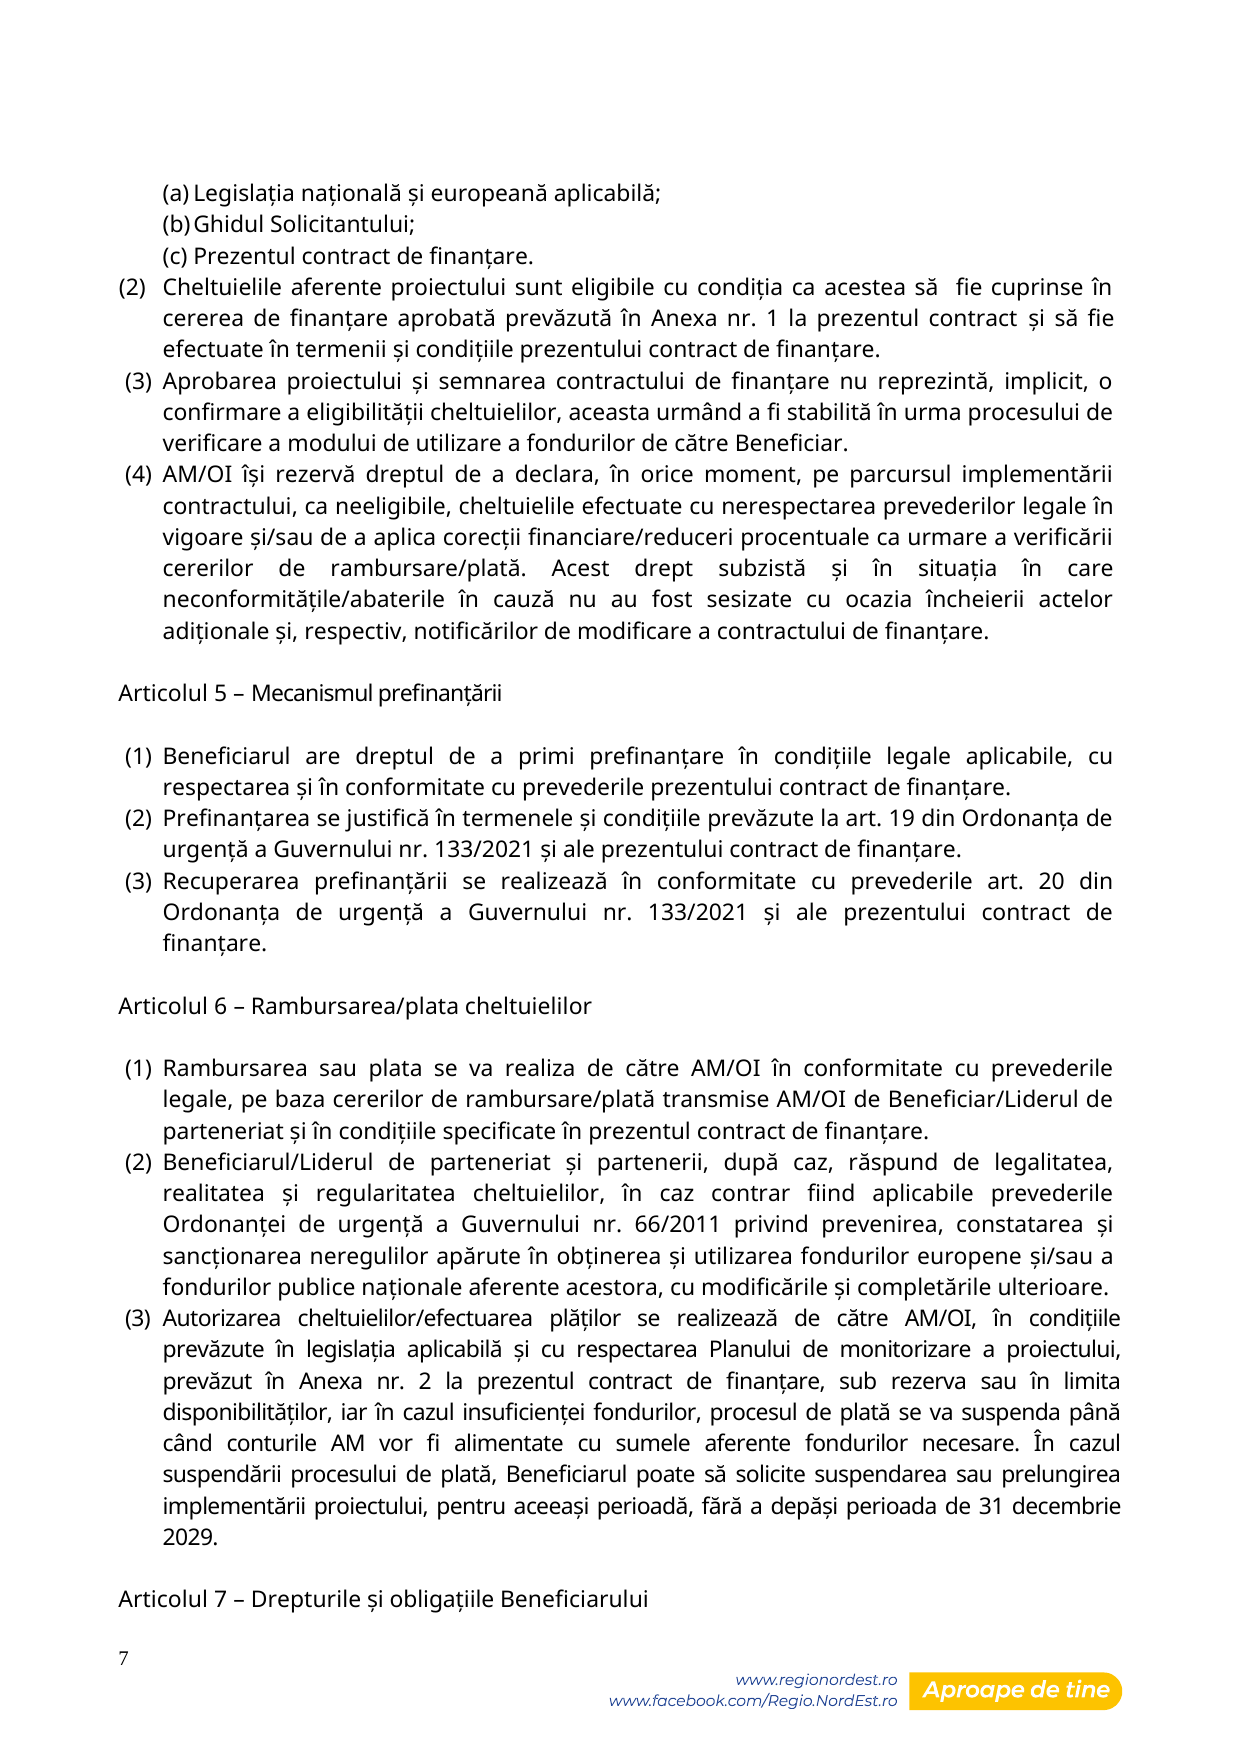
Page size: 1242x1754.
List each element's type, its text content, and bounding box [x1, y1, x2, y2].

list Ghidul Solicitantului; [162, 208, 1114, 240]
list Recuperarea prefinanțării se realizează în conformitate cu prevederile art. 20 din Ordonanța de urgență a Guvernului nr. 133/2021 și ale prezentului contract de finanțare. [125, 865, 1114, 958]
list Beneficiarul are dreptul de a primi prefinanțare în condițiile legale aplicabile, cu respectarea și în conformitate cu prevederile prezentului contract de finanțare. [125, 740, 1114, 802]
text Articolul 6 – Rambursarea/plata cheltuielilor [118, 990, 1122, 1021]
text Articolul 5 – Mecanismul prefinanțării [118, 677, 1122, 708]
list Prezentul contract de finanțare. [162, 240, 1114, 271]
list Legislația națională și europeană aplicabilă; [162, 177, 1114, 208]
list AM/OI își rezervă dreptul de a declara, în orice moment, pe parcursul implementării contractului, ca neeligibile, cheltuielile efectuate cu nerespectarea prevederilor legale în vigoare și/sau de a aplica corecții financiare/reduceri procentuale ca urmare a verificării cererilor de rambursare/plată. Acest drept subzistă și în situația în care neconformitățile/abaterile în cauză nu au fost sesizate cu ocazia încheierii actelor adiționale și, respectiv, notificărilor de modificare a contractului de finanțare. [125, 458, 1114, 646]
list Aprobarea proiectului și semnarea contractului de finanțare nu reprezintă, implicit, o confirmare a eligibilității cheltuielilor, aceasta urmând a fi stabilită în urma procesului de verificare a modului de utilizare a fondurilor de către Beneficiar. [125, 365, 1114, 458]
list Autorizarea cheltuielilor/efectuarea plăților se realizează de către AM/OI, în condițiile prevăzute în legislația aplicabilă și cu respectarea Planului de monitorizare a proiectului, prevăzut în Anexa nr. 2 la prezentul contract de finanțare, sub rezerva sau în limita disponibilităților, iar în cazul insuficienței fondurilor, procesul de plată se va suspenda până când conturile AM vor fi alimentate cu sumele aferente fondurilor necesare. În cazul suspendării procesului de plată, Beneficiarul poate să solicite suspendarea sau prelungirea implementării proiectului, pentru aceeași perioadă, fără a depăși perioada de 31 decembrie 2029. [125, 1302, 1122, 1552]
list Beneficiarul/Liderul de parteneriat și partenerii, după caz, răspund de legalitatea, realitatea și regularitatea cheltuielilor, în caz contrar fiind aplicabile prevederile Ordonanței de urgență a Guvernului nr. 66/2011 privind prevenirea, constatarea şi sancţionarea neregulilor apărute în obţinerea şi utilizarea fondurilor europene şi/sau a fondurilor publice naţionale aferente acestora, cu modificările și completările ulterioare. [125, 1146, 1114, 1302]
text Articolul 7 – Drepturile și obligațiile Beneficiarului [118, 1583, 1122, 1615]
list Rambursarea sau plata se va realiza de către AM/OI în conformitate cu prevederile legale, pe baza cererilor de rambursare/plată transmise AM/OI de Beneficiar/Liderul de parteneriat și în condițiile specificate în prezentul contract de finanțare. [125, 1052, 1114, 1146]
list Cheltuielile aferente proiectului sunt eligibile cu condiția ca acestea să fie cuprinse în cererea de finanțare aprobată prevăzută în Anexa nr. 1 la prezentul contract şi să fie efectuate în termenii şi condiţiile prezentului contract de finanțare. [119, 271, 1114, 365]
list Prefinanțarea se justifică în termenele și condițiile prevăzute la art. 19 din Ordonanța de urgență a Guvernului nr. 133/2021 și ale prezentului contract de finanțare. [125, 802, 1114, 865]
